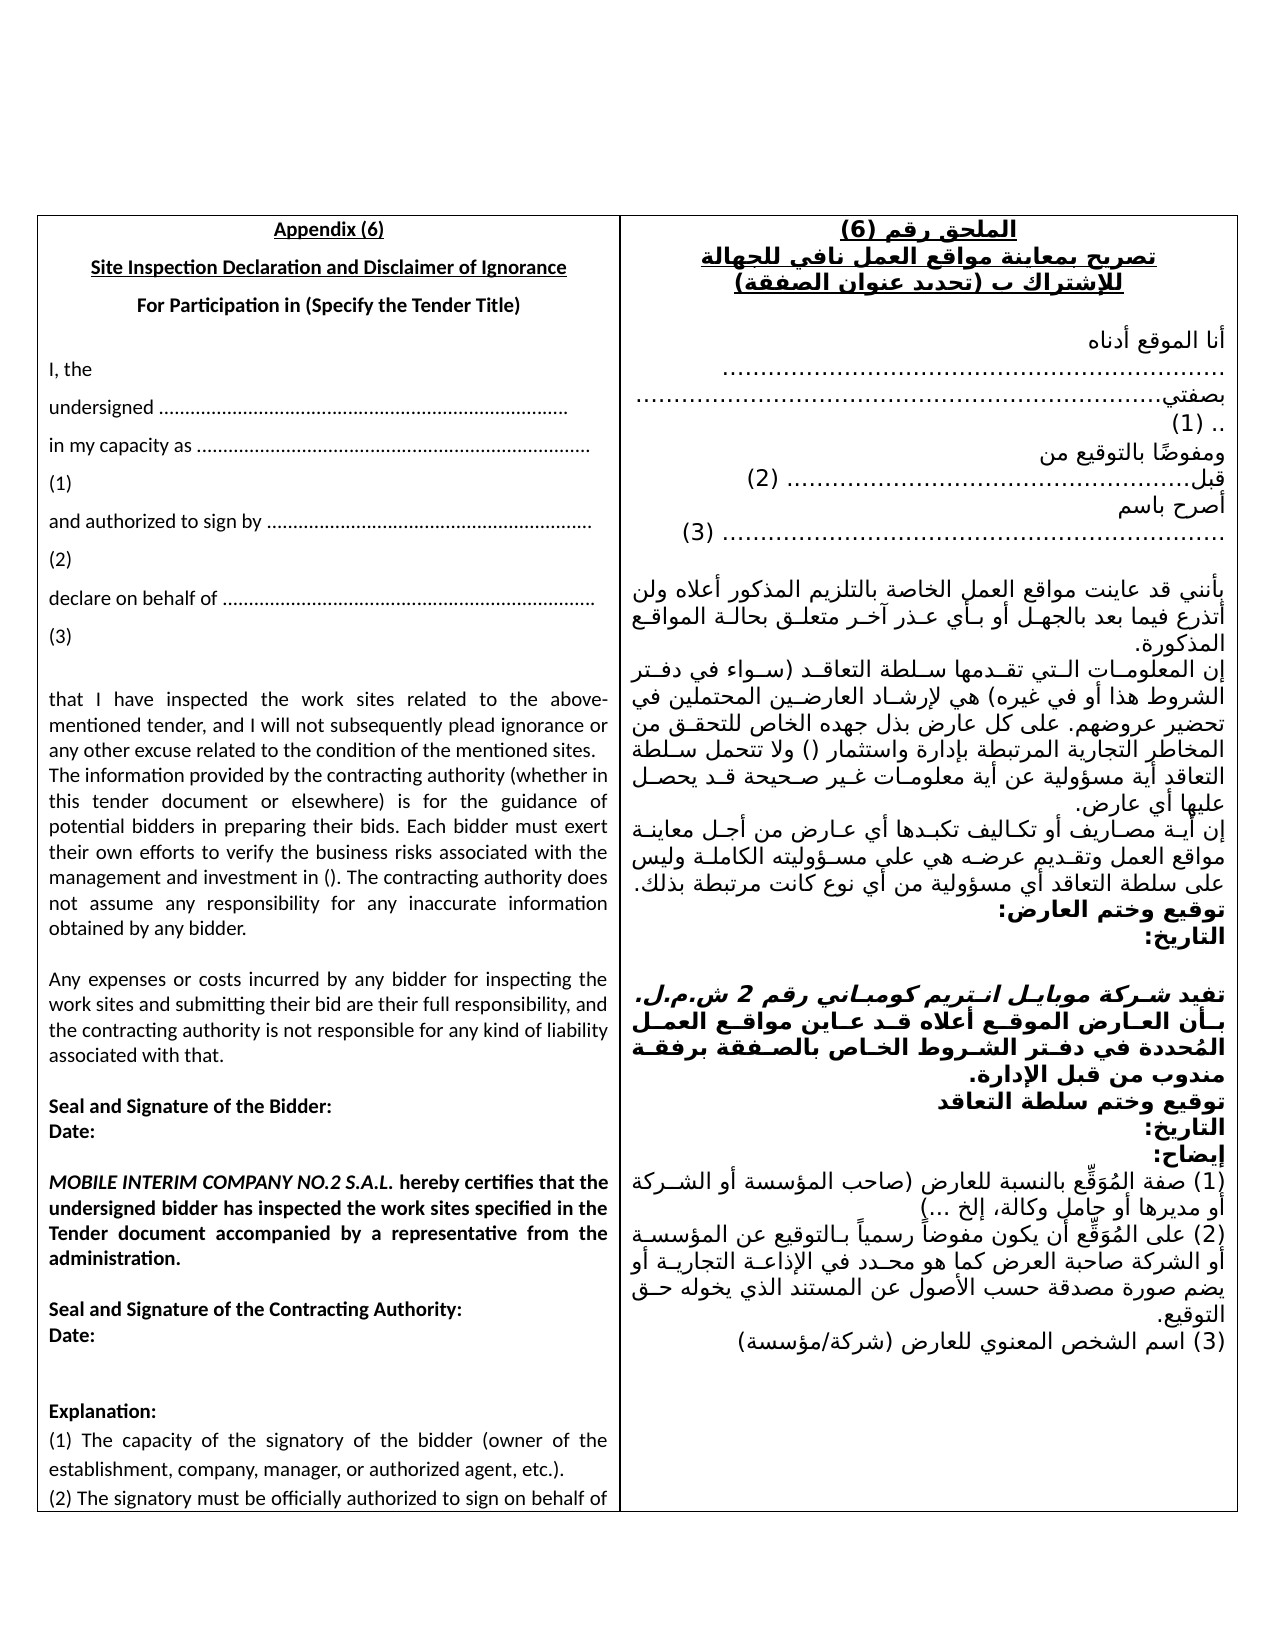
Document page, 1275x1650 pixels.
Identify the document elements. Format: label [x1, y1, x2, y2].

table_cell [38, 216, 619, 1511]
table_cell [621, 216, 1237, 1511]
